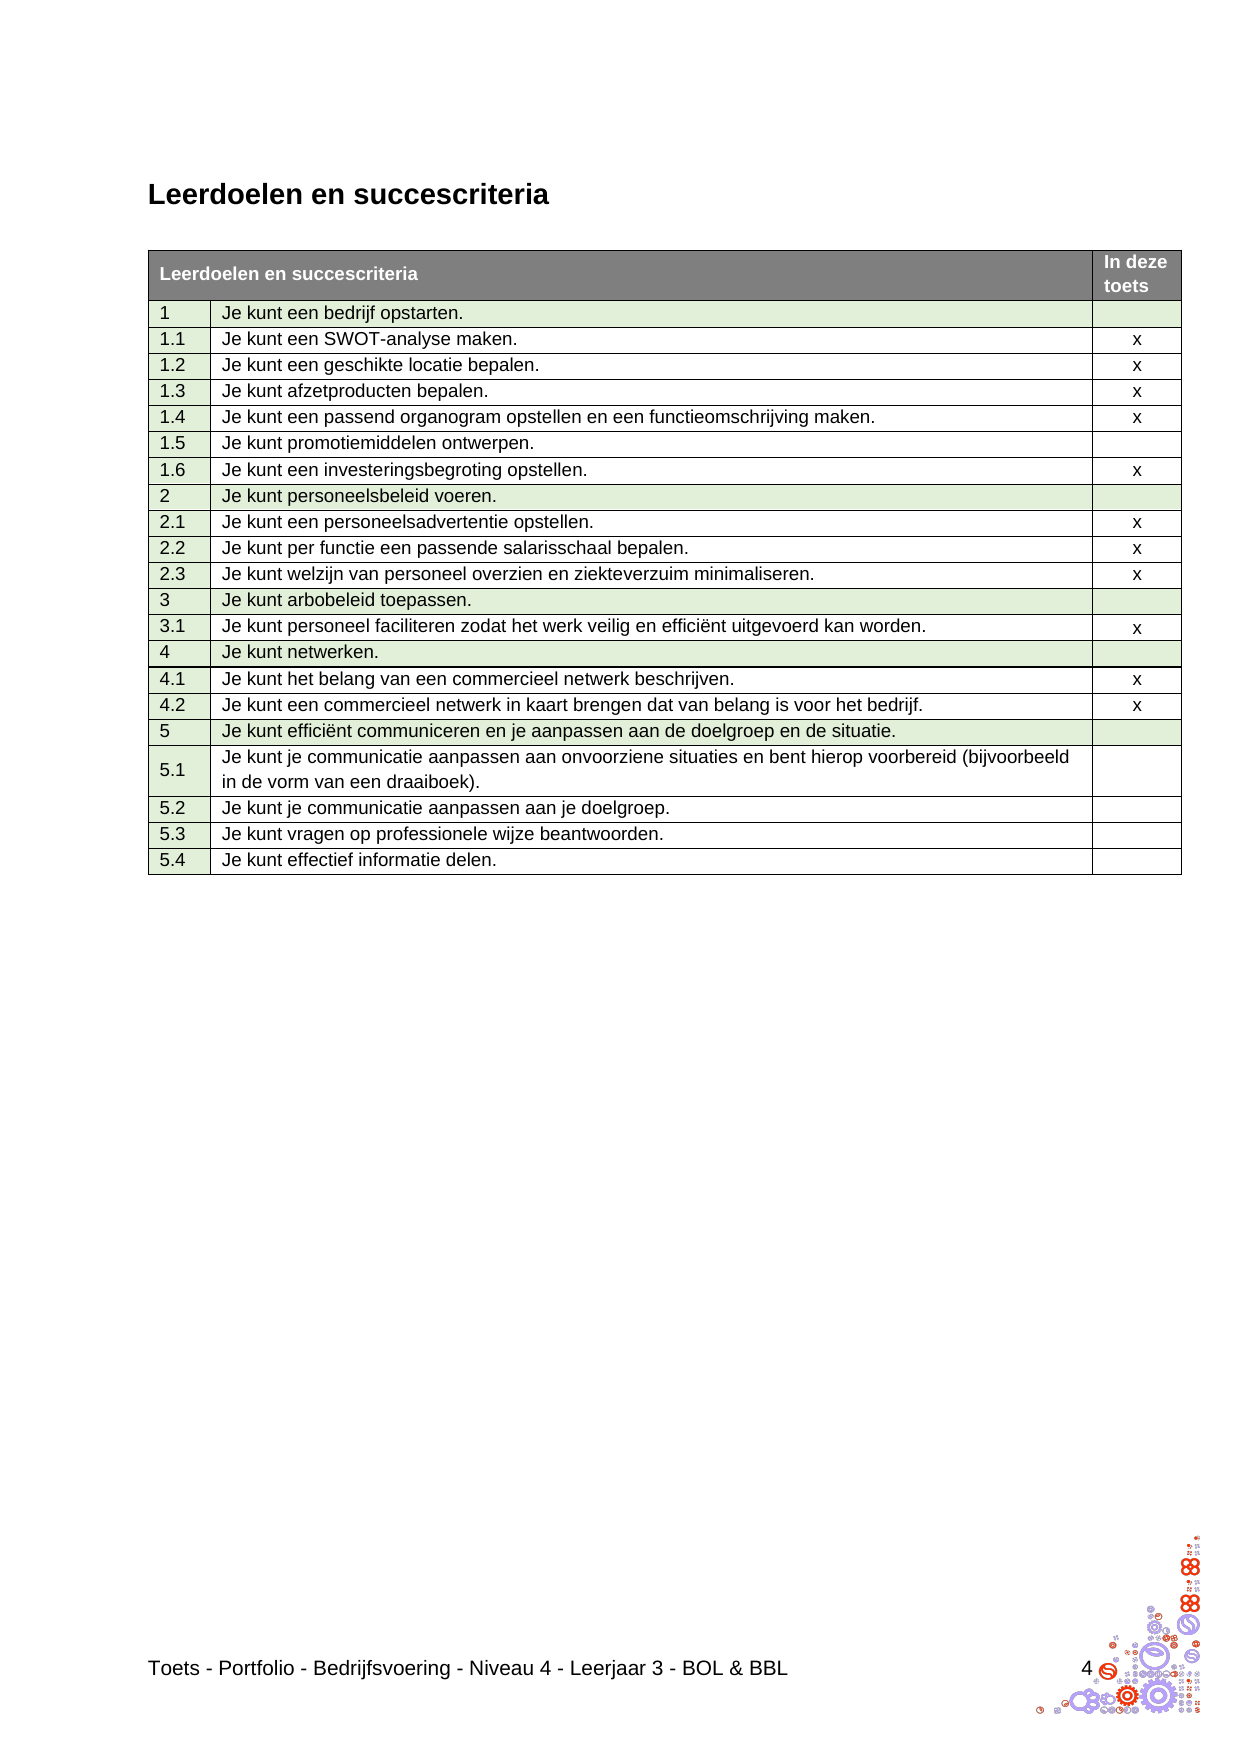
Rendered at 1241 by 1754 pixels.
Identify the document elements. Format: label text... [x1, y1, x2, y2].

table_cell Je kunt personeelsbeleid voeren. [211, 485, 1092, 509]
table_cell 3.1 [149, 615, 210, 640]
table_cell x [1093, 694, 1181, 719]
table_cell x [1093, 328, 1181, 353]
table_cell 5 [149, 720, 210, 745]
picture [1035, 1516, 1211, 1722]
table_header Leerdoelen en succescriteria [149, 251, 1092, 300]
table_cell Je kunt een geschikte locatie bepalen. [211, 354, 1092, 379]
table_cell x [1093, 458, 1181, 483]
table_cell 2 [149, 485, 210, 509]
table_cell Je kunt je communicatie aanpassen aan onvoorziene situaties en bent hierop voorbereid (bijvoorbeeld in de vorm van een draaiboek). [211, 746, 1092, 796]
table_cell [1093, 849, 1181, 874]
table_cell 3 [149, 589, 210, 614]
table_cell 5.1 [149, 746, 210, 796]
table_cell Je kunt een commercieel netwerk in kaart brengen dat van belang is voor het bedrijf. [211, 694, 1092, 719]
table_header In deze toets [1093, 251, 1181, 300]
table_cell Je kunt je communicatie aanpassen aan je doelgroep. [211, 797, 1092, 822]
table_cell Je kunt arbobeleid toepassen. [211, 589, 1092, 614]
table_cell 5.3 [149, 823, 210, 848]
text Leerdoelen en succescriteria [148, 177, 1093, 211]
table_cell Je kunt netwerken. [211, 641, 1092, 666]
table_cell 2.3 [149, 563, 210, 588]
table_cell x [1093, 511, 1181, 536]
table_cell 4.1 [149, 668, 210, 693]
table_cell 1.6 [149, 458, 210, 483]
table_cell 1.4 [149, 406, 210, 431]
table_cell Je kunt een bedrijf opstarten. [211, 301, 1092, 327]
table_cell Je kunt personeel faciliteren zodat het werk veilig en efficiënt uitgevoerd kan worden. [211, 615, 1092, 640]
table_cell x [1093, 563, 1181, 588]
table_cell [1093, 589, 1181, 614]
table_cell Je kunt effectief informatie delen. [211, 849, 1092, 874]
table_cell [1093, 720, 1181, 745]
table_cell [1093, 641, 1181, 666]
table_cell [1093, 485, 1181, 509]
table_cell 4.2 [149, 694, 210, 719]
table_cell Je kunt afzetproducten bepalen. [211, 380, 1092, 405]
table_cell x [1093, 406, 1181, 431]
table_cell 5.4 [149, 849, 210, 874]
table_cell 1 [149, 301, 210, 327]
table_cell 2.2 [149, 537, 210, 562]
table_cell x [1093, 380, 1181, 405]
table_cell Je kunt een SWOT-analyse maken. [211, 328, 1092, 353]
table_cell Je kunt per functie een passende salarisschaal bepalen. [211, 537, 1092, 562]
table_cell Je kunt een personeelsadvertentie opstellen. [211, 511, 1092, 536]
table_cell x [1093, 615, 1181, 640]
table_cell Je kunt promotiemiddelen ontwerpen. [211, 432, 1092, 457]
table_cell x [1093, 668, 1181, 693]
table_cell 4 [149, 641, 210, 666]
table_cell 1.3 [149, 380, 210, 405]
table_cell 1.1 [149, 328, 210, 353]
table_cell [1093, 823, 1181, 848]
table_cell [1093, 432, 1181, 457]
table_cell [1093, 746, 1181, 796]
table_cell 2.1 [149, 511, 210, 536]
table_cell Je kunt het belang van een commercieel netwerk beschrijven. [211, 668, 1092, 693]
table_cell x [1093, 354, 1181, 379]
table_cell 1.5 [149, 432, 210, 457]
table_cell Je kunt vragen op professionele wijze beantwoorden. [211, 823, 1092, 848]
table_cell [1093, 797, 1181, 822]
table_cell Je kunt efficiënt communiceren en je aanpassen aan de doelgroep en de situatie. [211, 720, 1092, 745]
table_cell x [1093, 537, 1181, 562]
table_cell [1093, 301, 1181, 327]
table_cell 1.2 [149, 354, 210, 379]
table_cell Je kunt welzijn van personeel overzien en ziekteverzuim minimaliseren. [211, 563, 1092, 588]
table_cell Je kunt een passend organogram opstellen en een functieomschrijving maken. [211, 406, 1092, 431]
table_cell 5.2 [149, 797, 210, 822]
table_cell Je kunt een investeringsbegroting opstellen. [211, 458, 1092, 483]
